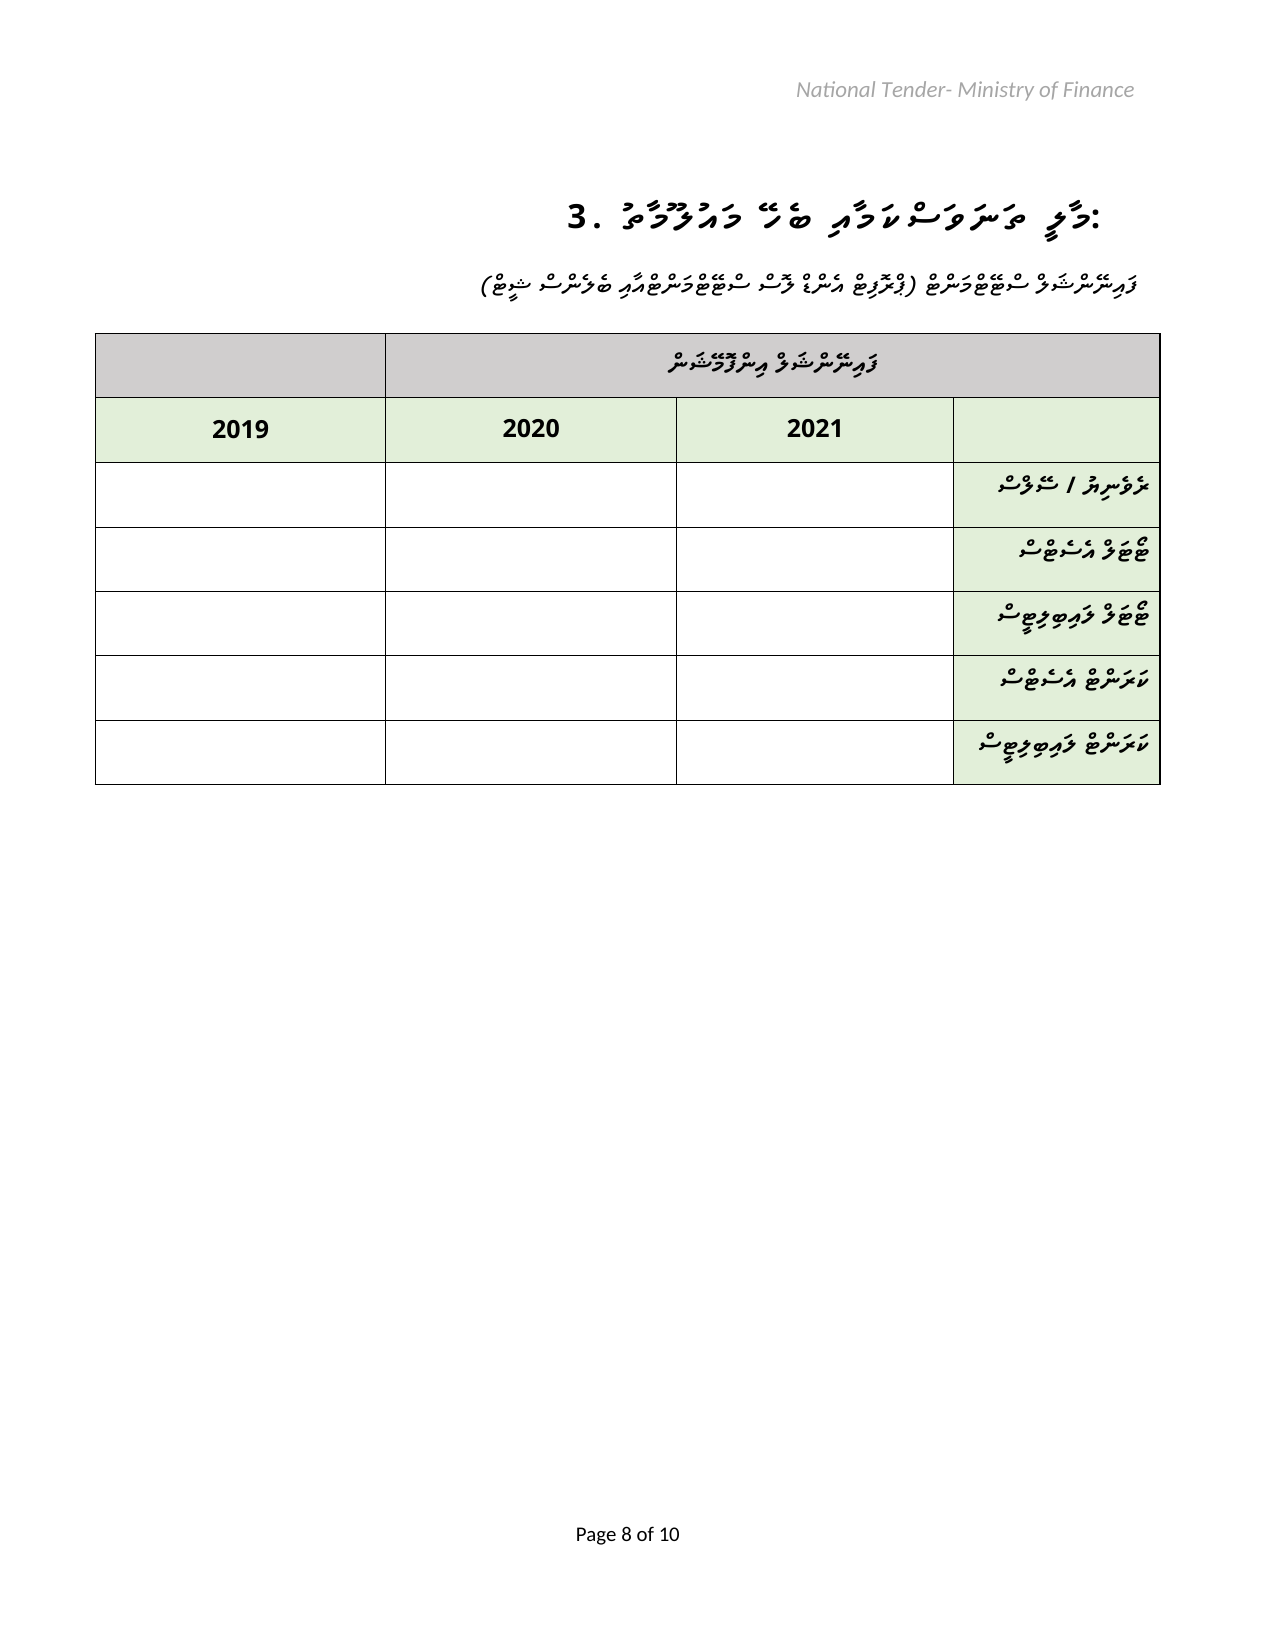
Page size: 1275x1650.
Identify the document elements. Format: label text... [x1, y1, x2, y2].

table_cell [386, 721, 676, 784]
table_cell [96, 656, 385, 720]
table_cell [96, 463, 385, 527]
table_cell [677, 656, 953, 720]
table_cell 2019 [96, 398, 385, 462]
table_cell [386, 656, 676, 720]
table_cell [386, 528, 676, 591]
table_cell ޓޯޓަލް އެސެޓްސް [954, 528, 1159, 591]
table_cell [96, 592, 385, 655]
table_cell [677, 528, 953, 591]
table_cell 2021 [677, 398, 953, 462]
table_cell [677, 721, 953, 784]
table_cell [386, 592, 676, 655]
table_cell [386, 463, 676, 527]
text 3. މާލީ ތަނަވަސްކަމާއި ބެހޭ މައުލޫމާތު: [118, 193, 1100, 243]
table_header [96, 334, 385, 397]
table_header ފައިނޭންޝަލް އިންފޮމޭޝަން [386, 334, 1159, 397]
table_cell ޓޯޓަލް ލައިބިލިޓީސް [954, 592, 1159, 655]
table_cell [96, 721, 385, 784]
table_cell [677, 463, 953, 527]
table_cell [96, 528, 385, 591]
table_cell 2020 [386, 398, 676, 462]
text ފައިނޭންޝަލް ސްޓޭޓްމަންޓް (ޕްރޮފިޓް އެންޑް ލޮސް ސްޓޭޓްމަންޓްއާއި ބެލެންސް ޝީޓް) [118, 268, 1137, 302]
table_cell ކަރަންޓް އެސެޓްސް [954, 656, 1159, 720]
table_cell [954, 398, 1159, 462]
table_cell ކަރަންޓް ލައިބިލިޓީސް [954, 721, 1159, 784]
table_cell [677, 592, 953, 655]
table_cell ރެވެނިޔު / ސޭލްސް [954, 463, 1159, 527]
